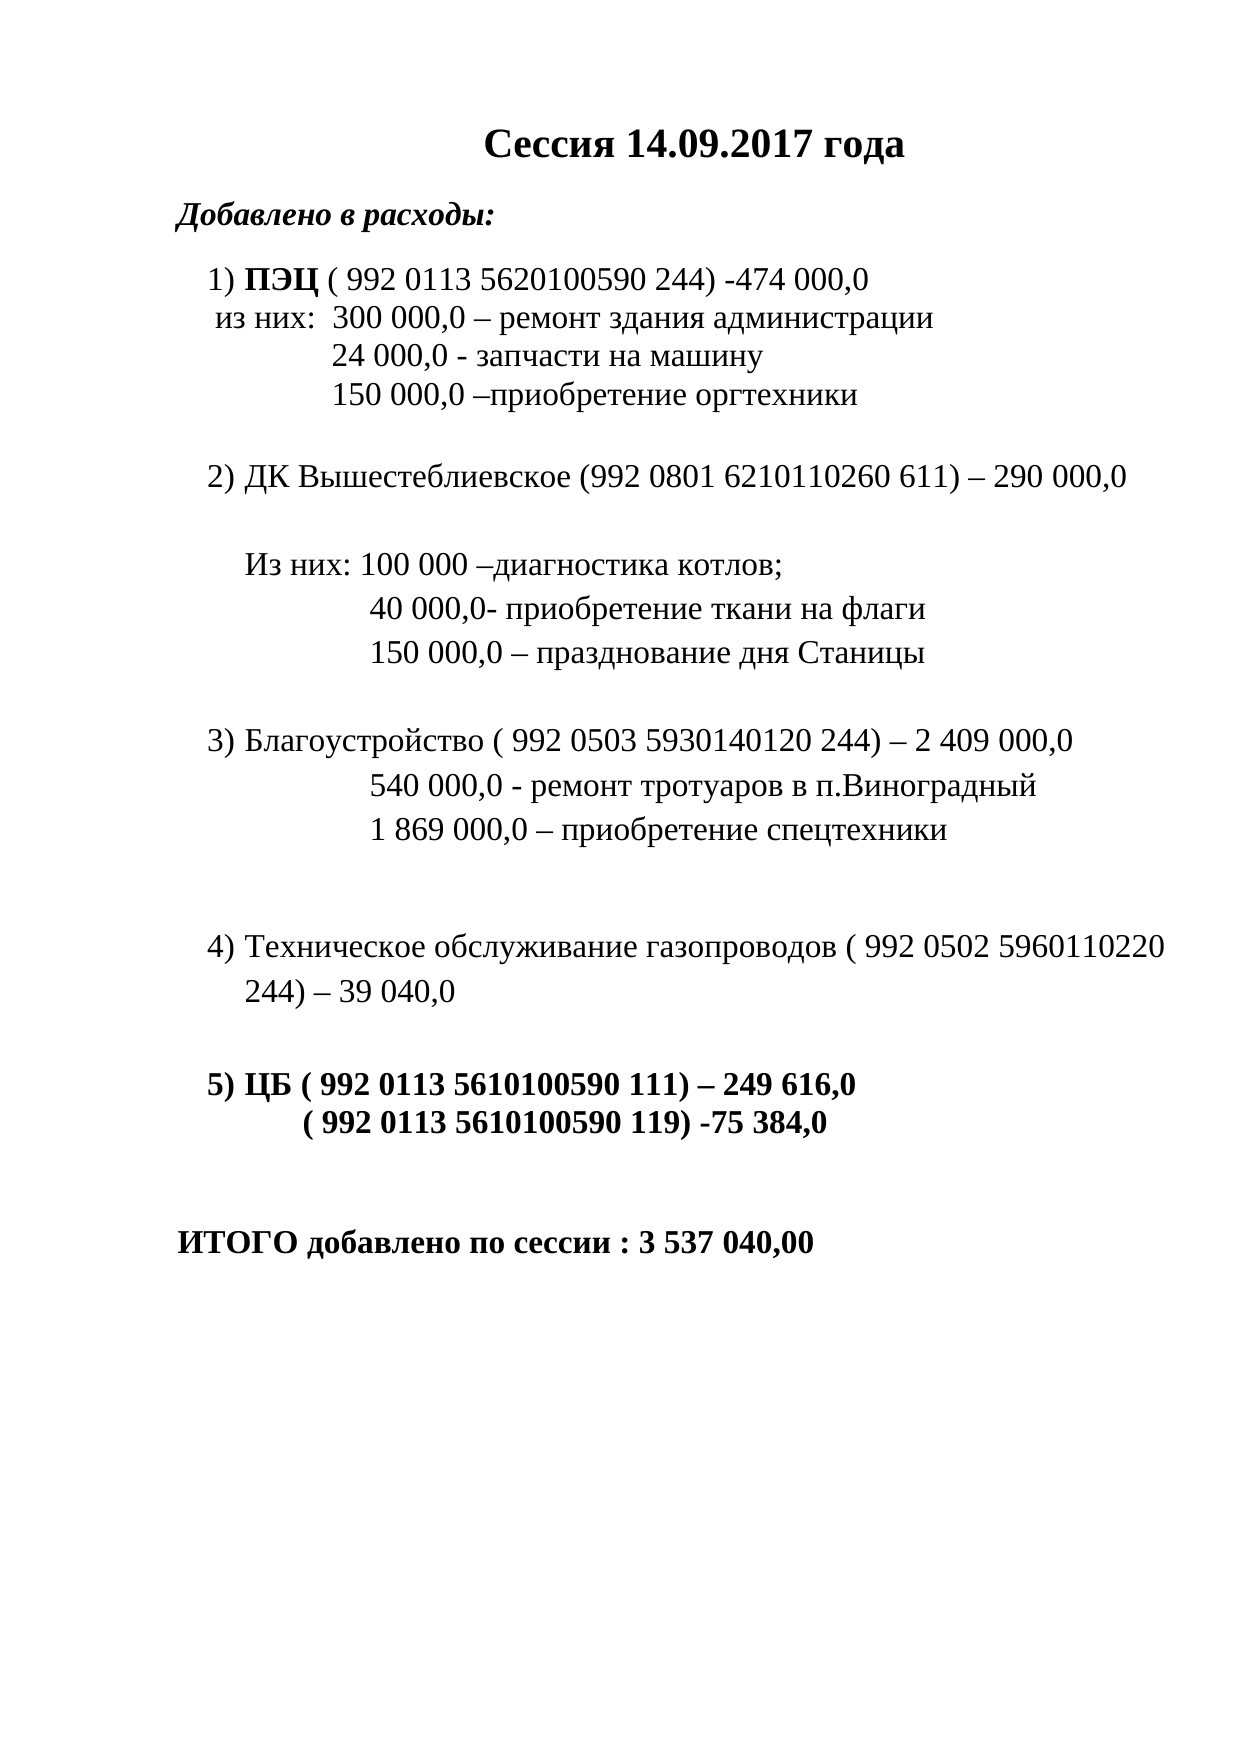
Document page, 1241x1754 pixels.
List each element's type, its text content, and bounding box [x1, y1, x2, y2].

text ИТОГО добавлено по сессии : 3 537 040,00 [177, 1223, 1211, 1261]
list 150 000,0 – празднование дня Станицы [244, 633, 1211, 671]
list ( 992 0113 5610100590 119) -75 384,0 [252, 1102, 1211, 1140]
text 24 000,0 - запчасти на машину [215, 336, 1211, 374]
list ПЭЦ ( 992 0113 5620100590 244) -474 000,0 [207, 259, 1211, 297]
list 40 000,0- приобретение ткани на флаги [244, 588, 1211, 627]
text Сессия 14.09.2017 года [177, 118, 1211, 166]
list Благоустройство ( 992 0503 5930140120 244) – 2 409 000,0 [207, 721, 1211, 759]
list ДК Вышестеблиевское (992 0801 6210110260 611) – 290 000,0 [207, 456, 1211, 495]
text 150 000,0 –приобретение оргтехники [215, 374, 1211, 412]
list 1 869 000,0 – приобретение спецтехники [244, 809, 1211, 847]
list Из них: 100 000 –диагностика котлов; [244, 544, 1211, 583]
list ЦБ ( 992 0113 5610100590 111) – 249 616,0 [207, 1064, 1211, 1102]
text из них: 300 000,0 – ремонт здания администрации [215, 297, 1211, 336]
list 540 000,0 - ремонт тротуаров в п.Виноградный [244, 765, 1211, 803]
list Техническое обслуживание газопроводов ( 992 0502 5960110220 244) – 39 040,0 [207, 927, 1211, 1009]
text Добавлено в расходы: [177, 194, 1211, 232]
